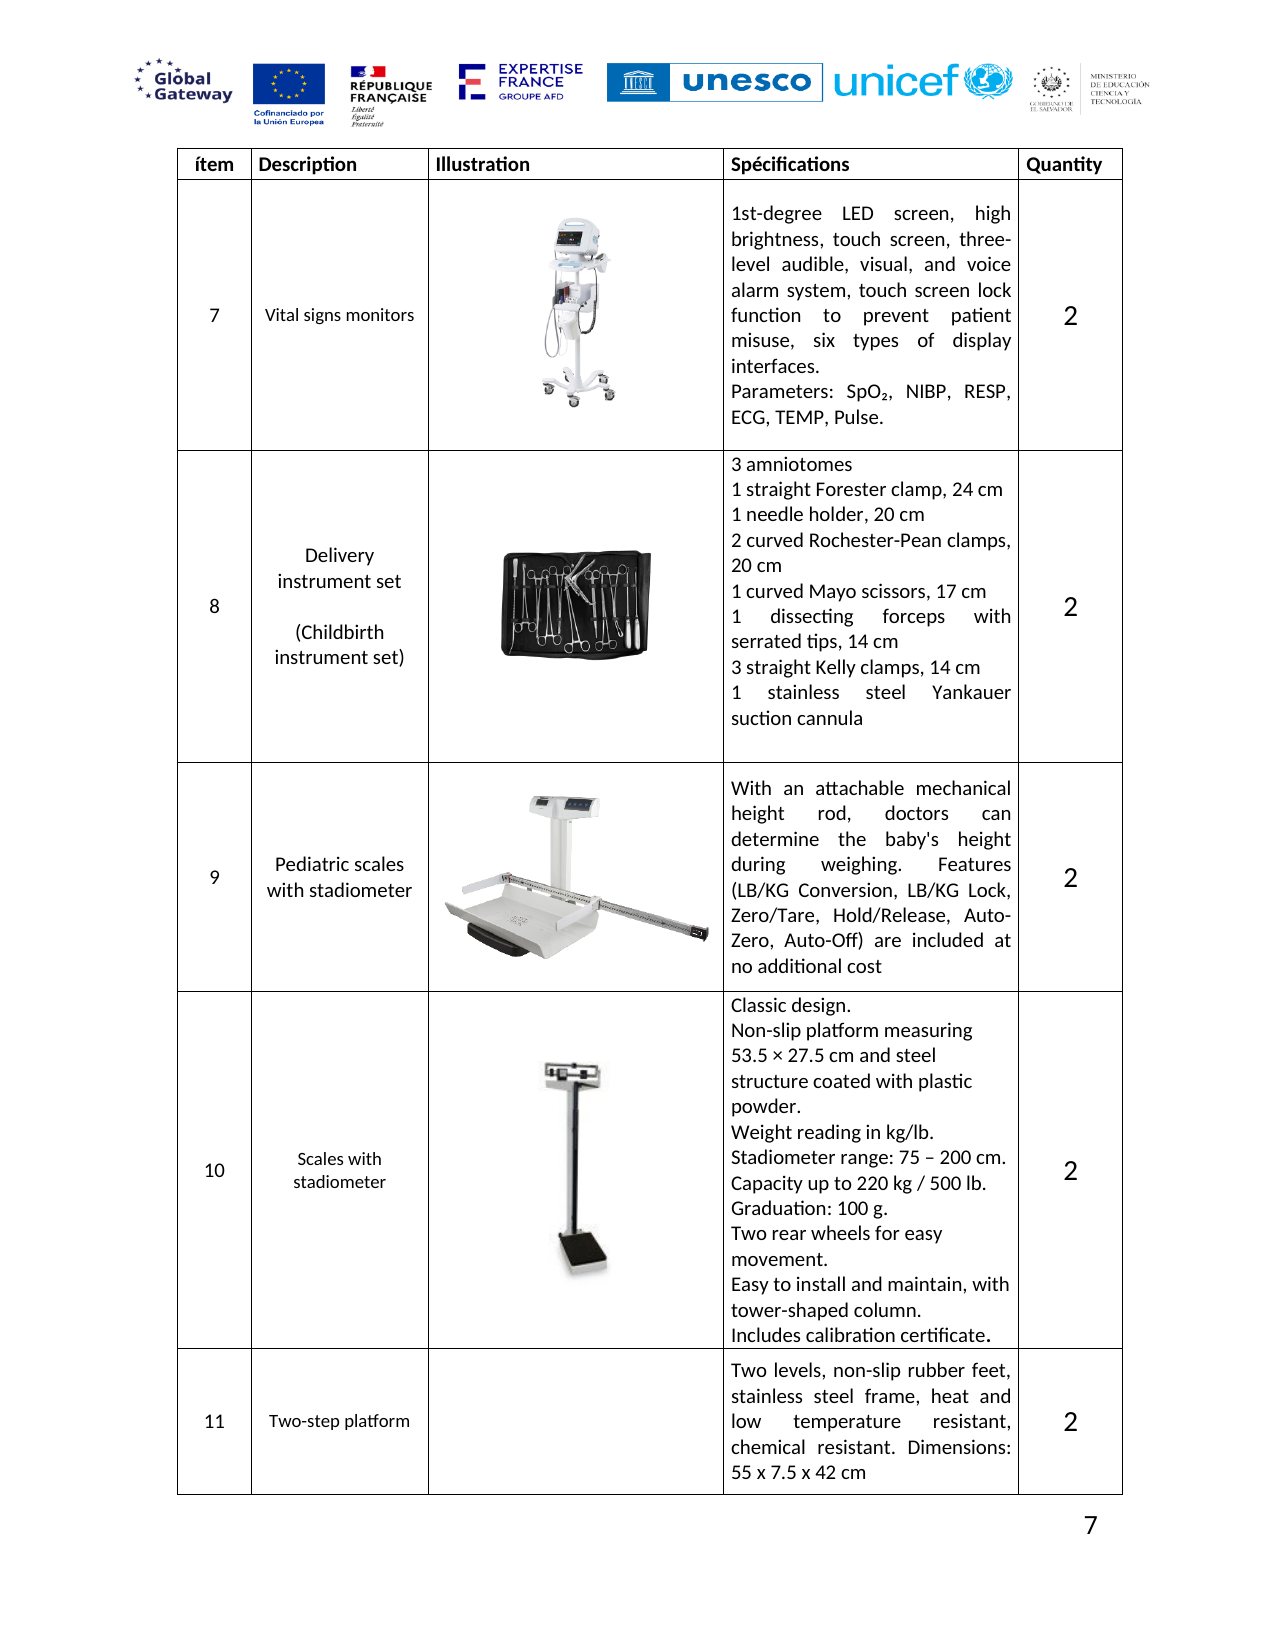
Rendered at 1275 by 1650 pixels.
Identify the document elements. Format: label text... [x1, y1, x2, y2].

table_header Quantity [1019, 149, 1122, 179]
picture [447, 1041, 705, 1299]
table_cell [429, 763, 723, 991]
table_cell 1st-degree LED screen, high brightness, touch screen, three-level audible, visual, and voice alarm system, touch screen lock function to prevent patient misuse, six types of display interfaces. Parameters: SpO₂, NIBP, RESP, ECG, TEMP, Pulse. [724, 180, 1018, 450]
table_cell 2 [1019, 1349, 1122, 1493]
table_cell 7 [178, 180, 251, 450]
picture [91, 23, 1193, 154]
table_header Illustration [429, 149, 723, 179]
table_cell Scales with stadiometer [252, 992, 428, 1348]
table_cell 2 [1019, 451, 1122, 762]
table_header Spécifications [724, 149, 1018, 179]
table_cell [429, 992, 723, 1348]
table_cell [429, 451, 723, 762]
table_cell 2 [1019, 763, 1122, 991]
table_header Description [252, 149, 428, 179]
table_cell Delivery instrument set (Childbirth instrument set) [252, 451, 428, 762]
table_cell 10 [178, 992, 251, 1348]
table_cell 3 amniotomes 1 straight Forester clamp, 24 cm 1 needle holder, 20 cm 2 curved Rochester-Pean clamps, 20 cm 1 curved Mayo scissors, 17 cm 1 dissecting forceps with serrated tips, 14 cm 3 straight Kelly clamps, 14 cm 1 stainless steel Yankauer suction cannula [724, 451, 1018, 730]
table_cell Vital signs monitors [252, 180, 428, 450]
table_cell With an attachable mechanical height rod, doctors can determine the baby's height during weighing. Features (LB/KG Conversion, LB/KG Lock, Zero/Tare, Hold/Release, Auto-Zero, Auto-Off) are included at no additional cost [724, 763, 1018, 991]
table_cell Pediatric scales with stadiometer [252, 763, 428, 991]
table_cell 9 [178, 763, 251, 991]
picture [484, 515, 668, 698]
table_cell [724, 730, 1018, 762]
table_cell [429, 1349, 723, 1493]
picture [459, 198, 693, 432]
table_header ítem [178, 149, 251, 179]
table_cell Two levels, non-slip rubber feet, stainless steel frame, heat and low temperature resistant, chemical resistant. Dimensions: 55 x 7.5 x 42 cm [724, 1349, 1018, 1493]
table_cell [429, 180, 723, 450]
table_cell 11 [178, 1349, 251, 1493]
table_cell 2 [1019, 992, 1122, 1348]
table_cell Classic design. Non-slip platform measuring 53.5 × 27.5 cm and steel structure coated with plastic powder. Weight reading in kg/lb. Stadiometer range: 75 – 200 cm. Capacity up to 220 kg / 500 lb. Graduation: 100 g. Two rear wheels for easy movement. Easy to install and maintain, with tower-shaped column. Includes calibration certificate. [724, 992, 1018, 1348]
table_cell Two-step platform [252, 1349, 428, 1493]
picture [440, 786, 711, 967]
table_cell 2 [1019, 180, 1122, 450]
table_cell 8 [178, 451, 251, 762]
